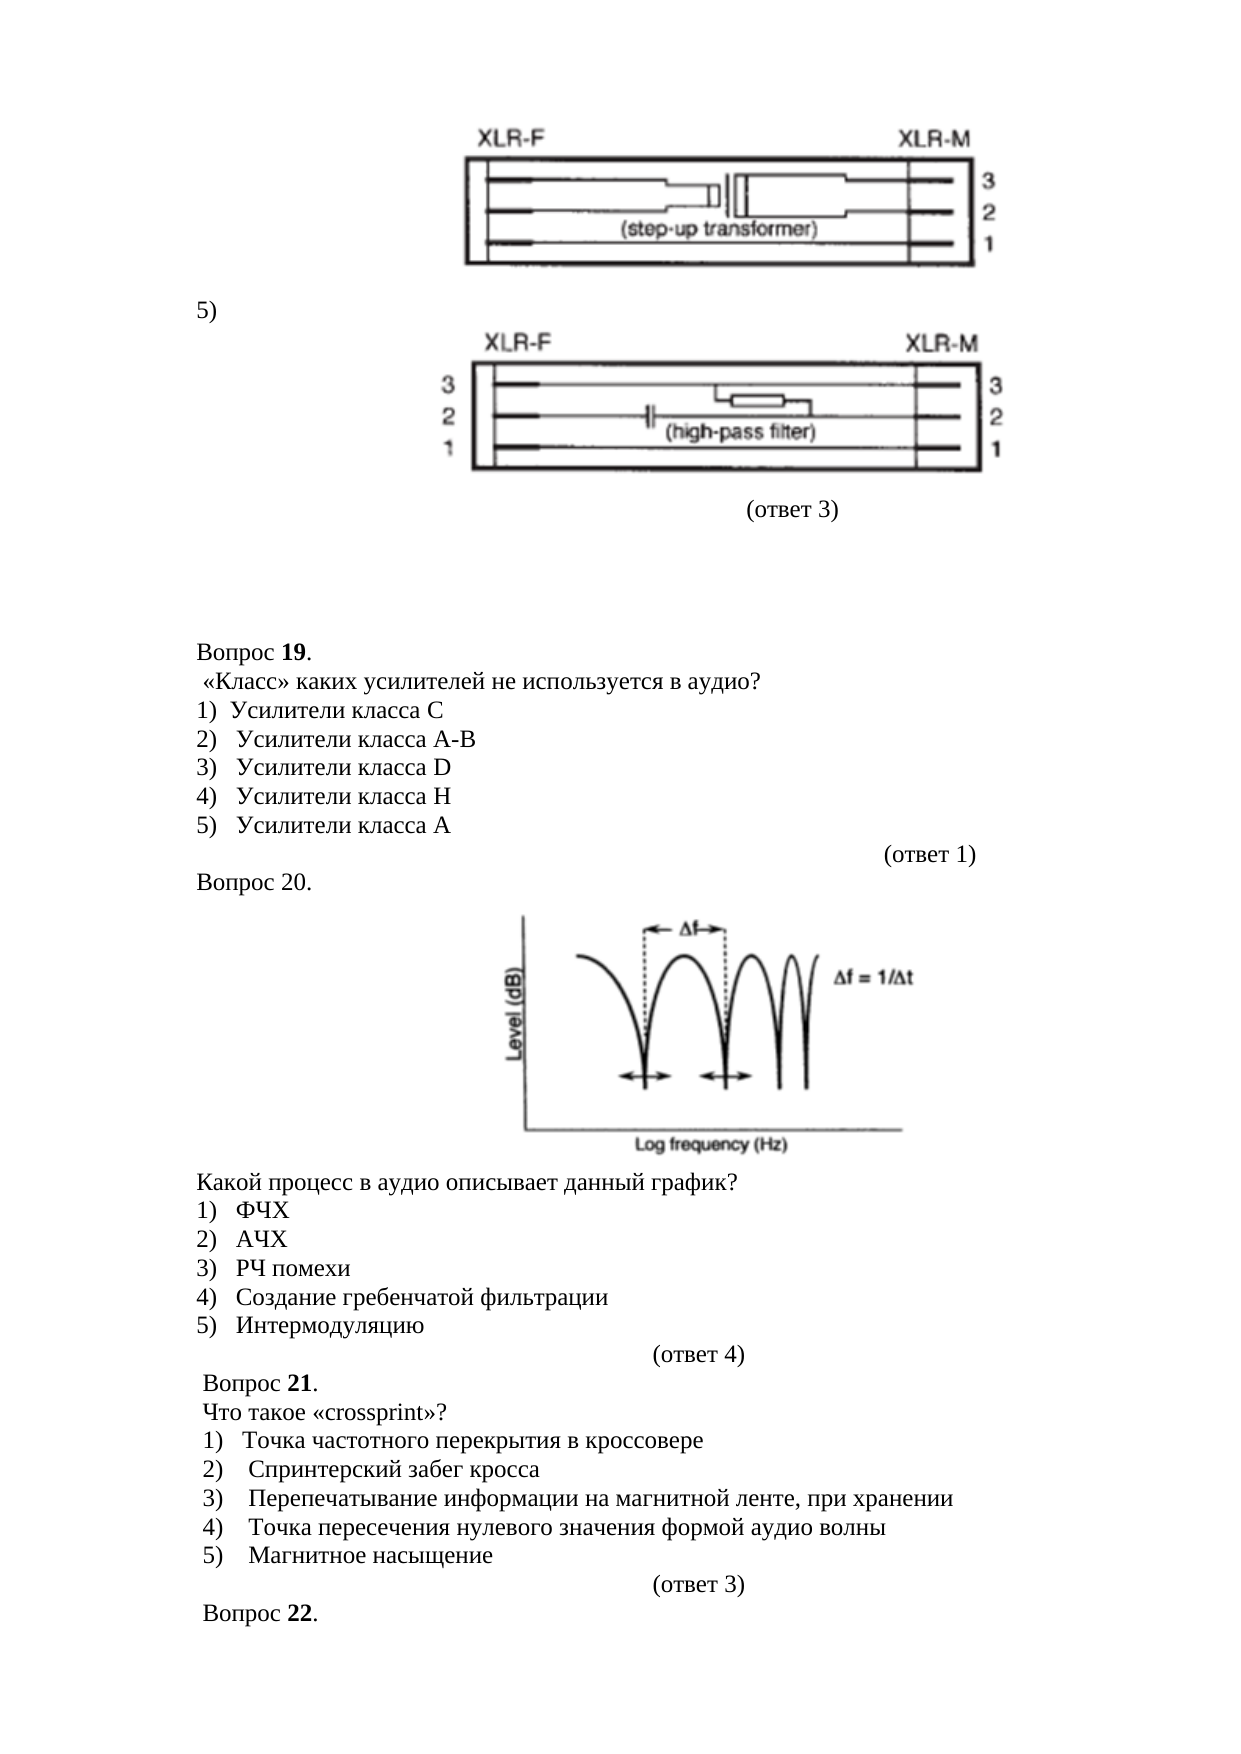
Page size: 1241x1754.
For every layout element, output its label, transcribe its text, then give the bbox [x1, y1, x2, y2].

text (ответ 3) [177, 1569, 1152, 1598]
text 2) Усилители класса A-B [177, 724, 1152, 752]
text 3) Усилители класса D [177, 752, 1152, 781]
text Вопрос 21. [177, 1368, 1152, 1397]
text Вопрос 20. [177, 867, 1152, 896]
text Вопрос 22. [177, 1598, 1152, 1627]
text (ответ 3) [177, 494, 1152, 522]
text Вопрос 19. [177, 637, 1152, 666]
text 1) Точка частотного перекрытия в кроссовере [177, 1425, 1152, 1454]
text 3) Перепечатывание информации на магнитной ленте, при хранении [177, 1483, 1152, 1512]
text «Класс» каких усилителей не используется в аудио? [177, 666, 1152, 695]
text 1) ФЧХ [177, 1195, 1152, 1224]
text 1) Усилители класса C [177, 695, 1152, 724]
text 4) Создание гребенчатой фильтрации [177, 1282, 1152, 1310]
text Какой процесс в аудио описывает данный график? [177, 1167, 1152, 1195]
text 4) Усилители класса H [177, 781, 1152, 810]
text 2) Спринтерский забег кросса [177, 1454, 1152, 1483]
text (ответ 4) [177, 1339, 1152, 1368]
text (ответ 1) [177, 839, 1152, 867]
text 5) Магнитное насыщение [177, 1540, 1152, 1569]
text 5) [177, 295, 1152, 323]
text 4) Точка пересечения нулевого значения формой аудио волны [177, 1512, 1152, 1540]
text Что такое «crossprint»? [177, 1397, 1152, 1425]
text 5) Усилители класса A [177, 810, 1152, 839]
text 2) АЧХ [177, 1224, 1152, 1253]
text 3) РЧ помехи [177, 1253, 1152, 1282]
text 5) Интермодуляцию [177, 1310, 1152, 1339]
